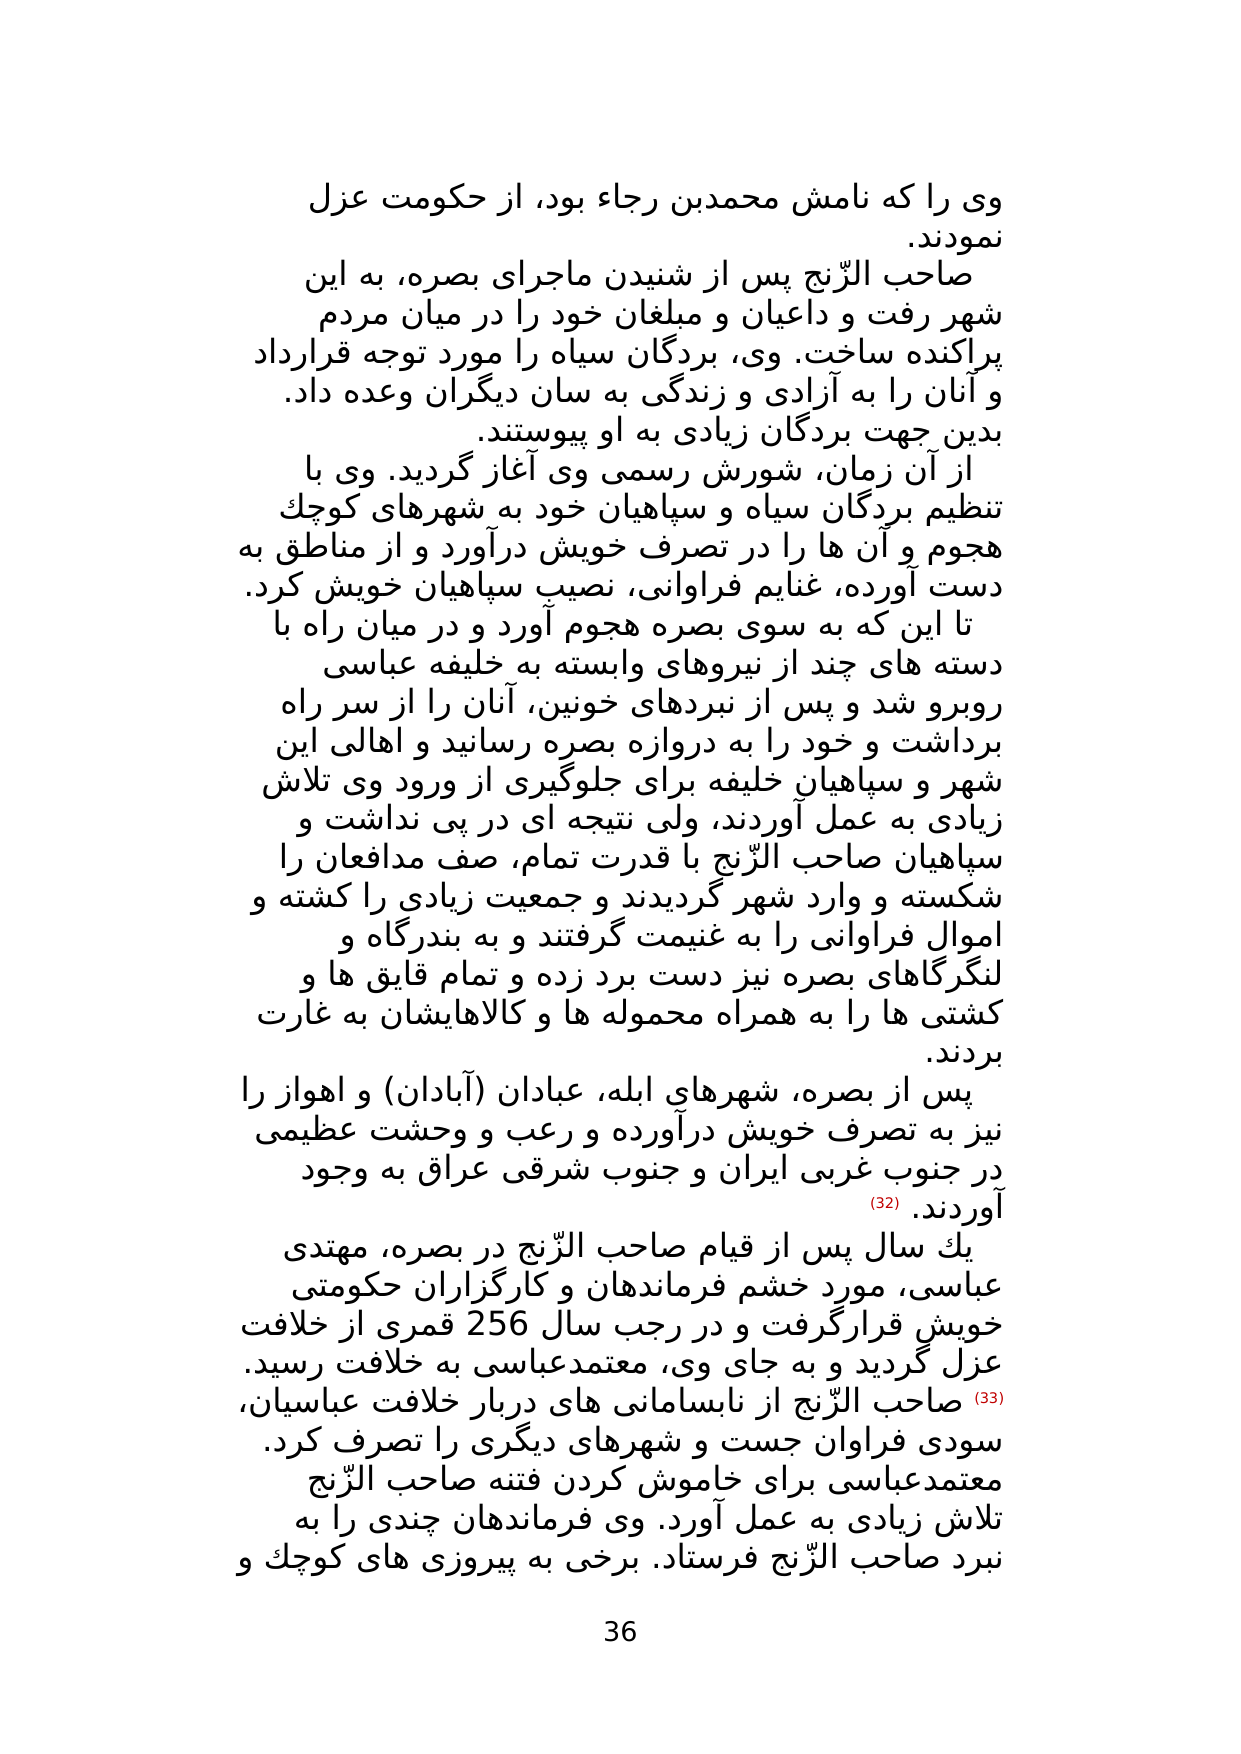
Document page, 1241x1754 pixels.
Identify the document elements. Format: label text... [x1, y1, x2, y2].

text پس از بصره، شهرهاى ابله، عبادان (آبادان) و اهواز را نيز به تصرف خويش درآورده و رعب و وحشت عظيمى در جنوب غربى ايران و جنوب شرقى عراق به وجود آوردند. (32) [236, 1071, 1004, 1226]
text تا اين كه به سوى بصره هجوم آورد و در ميان راه با دسته هاى چند از نيروهاى وابسته به خليفه عباسى روبرو شد و پس از نبردهاى خونين، آنان را از سر راه برداشت و خود را به دروازه بصره رسانيد و اهالى اين شهر و سپاهيان خليفه براى جلوگيرى از ورود وى تلاش زيادى به عمل آوردند، ولى نتيجه اى در پى نداشت و سپاهيان صاحب الزّنج با قدرت تمام، صف مدافعان را شكسته و وارد شهر گرديدند و جمعيت زيادى را كشته و اموال فراوانى را به غنيمت گرفتند و به بندرگاه و لنگرگاهاى بصره نيز دست برد زده و تمام قايق ها و كشتى ها را به همراه محموله ها و كالاهايشان به غارت بردند. [236, 604, 1004, 1071]
text از آن زمان، شورش رسمى وى آغاز گرديد. وى با تنظيم بردگان سياه و سپاهيان خود به شهرهاى كوچك هجوم و آن ها را در تصرف خويش درآورد و از مناطق به دست آورده، غنايم فراوانى، نصيب سپاهيان خويش كرد. [236, 449, 1004, 604]
text صاحب الزّنج پس از شنيدن ماجراى بصره، به اين شهر رفت و داعيان و مبلغان خود را در ميان مردم پراكنده ساخت. وى، بردگان سياه را مورد توجه قرارداد و آنان را به آزادى و زندگى به سان ديگران وعده داد. بدين جهت بردگان زيادى به او پيوستند. [236, 255, 1004, 449]
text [236, 1226, 1004, 1576]
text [236, 177, 1004, 255]
